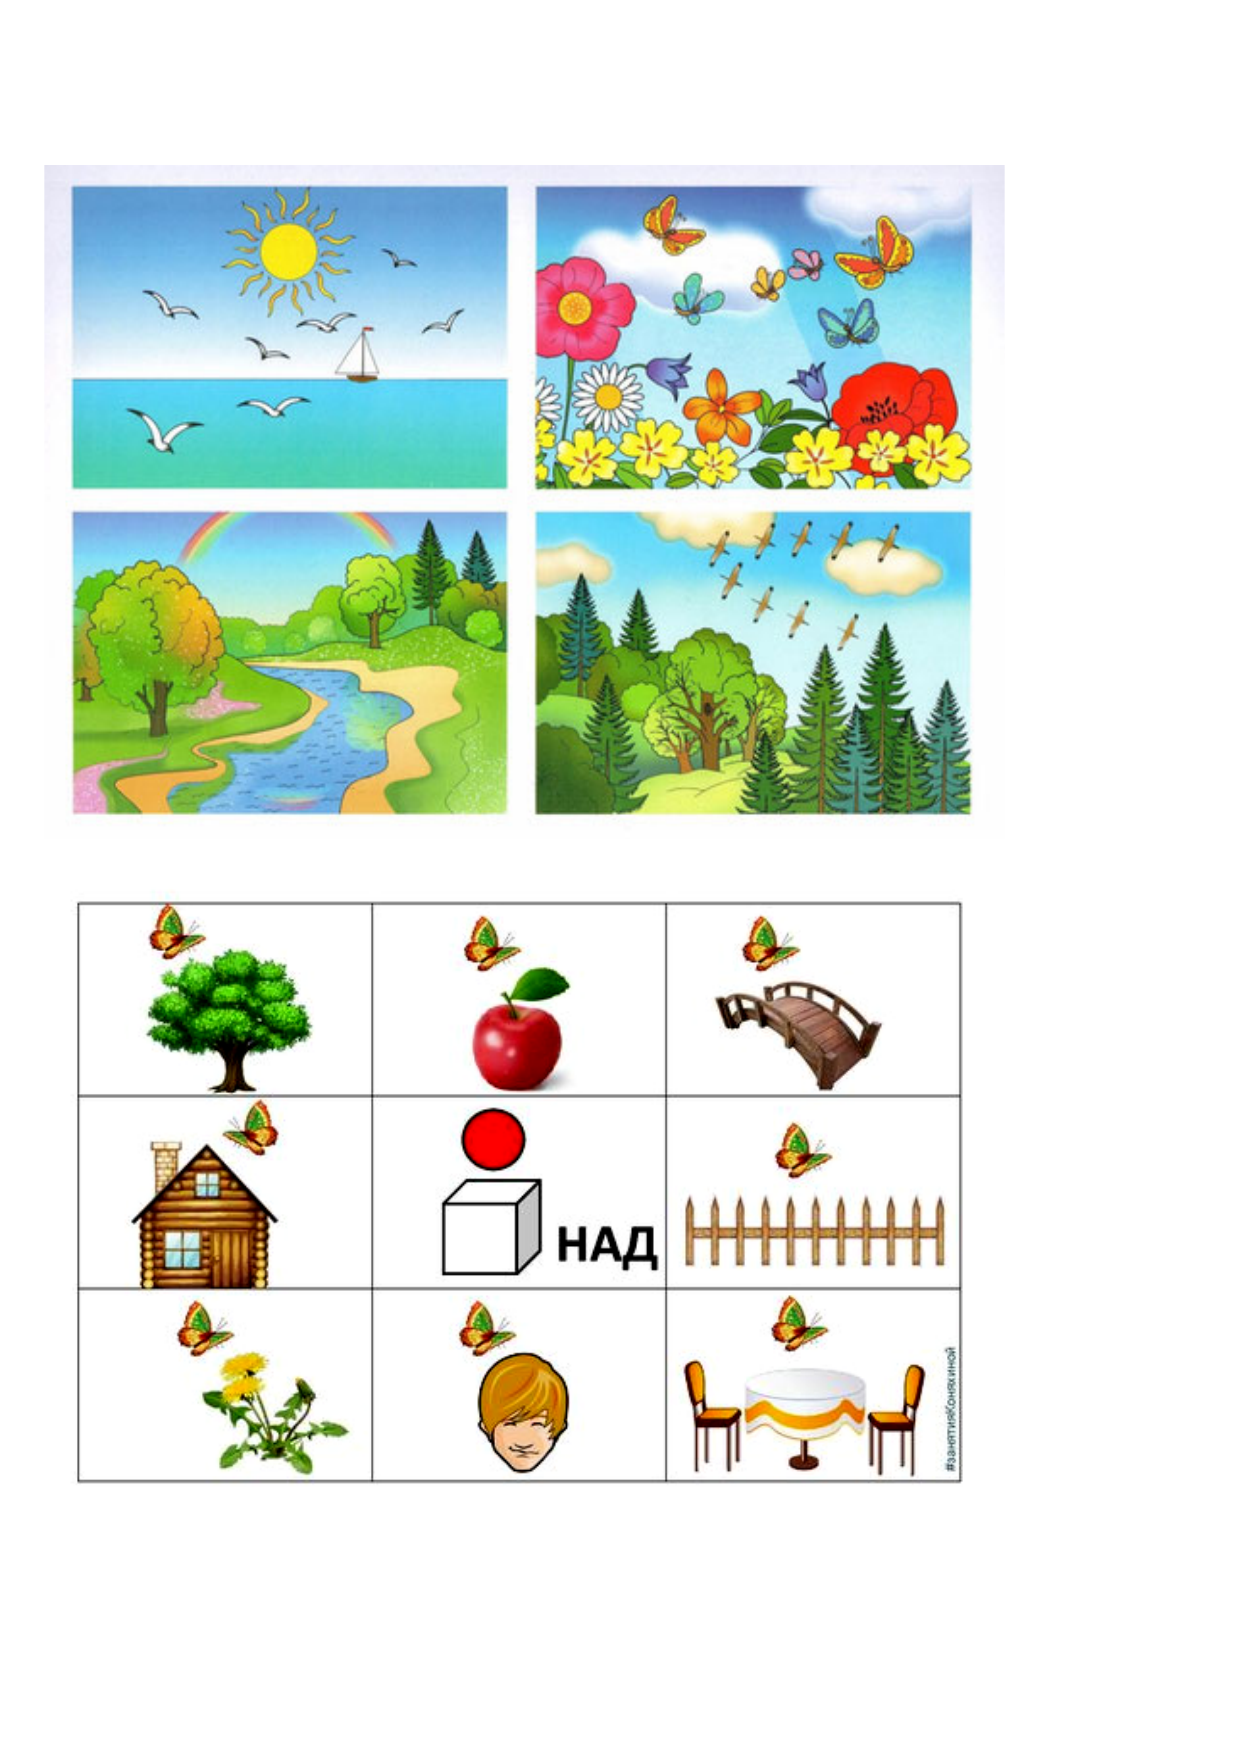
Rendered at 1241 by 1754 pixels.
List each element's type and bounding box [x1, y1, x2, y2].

picture [44, 165, 1005, 839]
picture [44, 863, 994, 1536]
